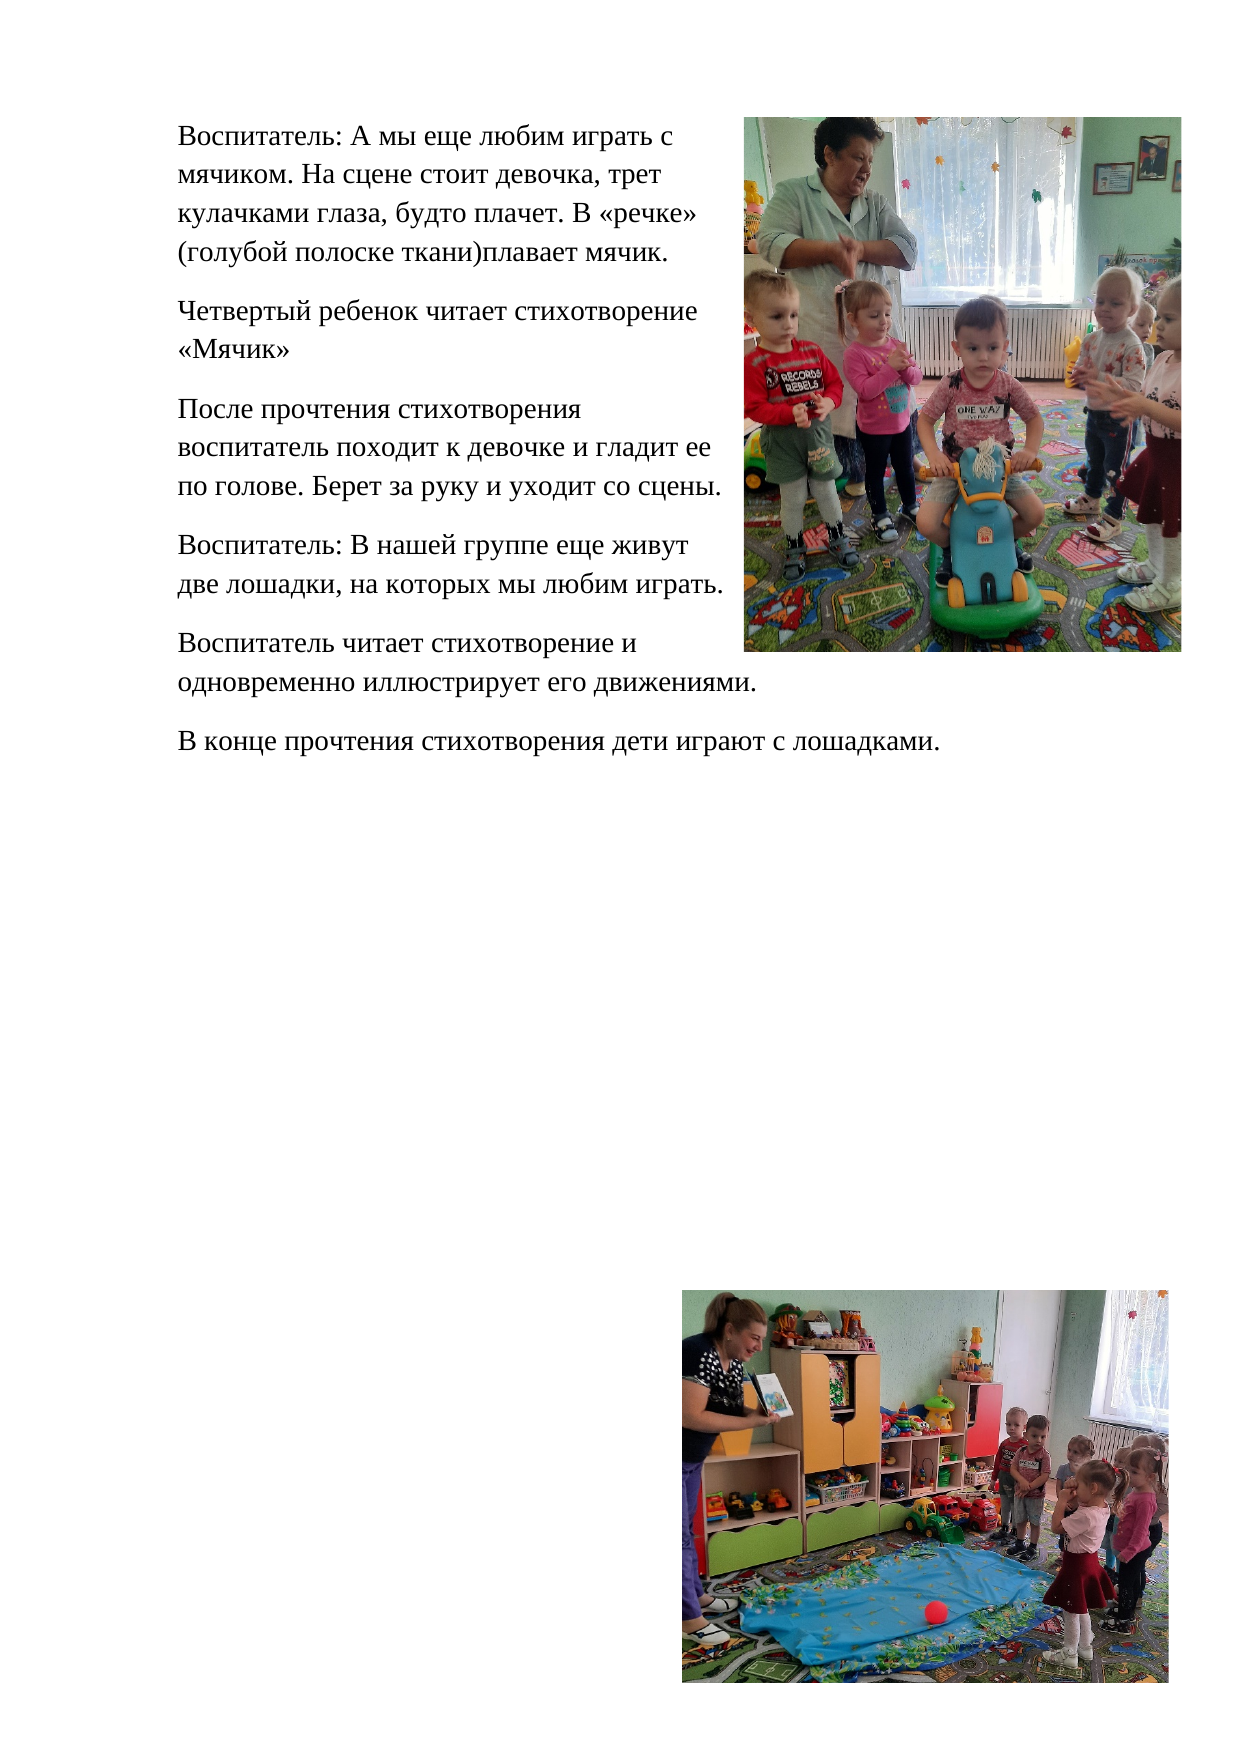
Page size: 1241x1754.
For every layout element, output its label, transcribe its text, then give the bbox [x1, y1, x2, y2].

text Воспитатель: В нашей группе еще живут две лошадки, на которых мы любим играть. [177, 527, 743, 599]
text В конце прочтения стихотворения дети играют с лошадками. [177, 723, 1152, 757]
text После прочтения стихотворения воспитатель походит к девочке и гладит ее по голове. Берет за руку и уходит со сцены. [177, 391, 743, 502]
picture [682, 1290, 1169, 1683]
text Воспитатель читает стихотворение и одновременно иллюстрирует его движениями. [177, 625, 1152, 697]
text Воспитатель: А мы еще любим играть с мячиком. На сцене стоит девочка, трет кулачками глаза, будто плачет. В «речке» (голубой полоске ткани)плавает мячик. [177, 118, 743, 267]
text Четвертый ребенок читает стихотворение «Мячик» [177, 293, 743, 365]
picture [743, 117, 1182, 652]
